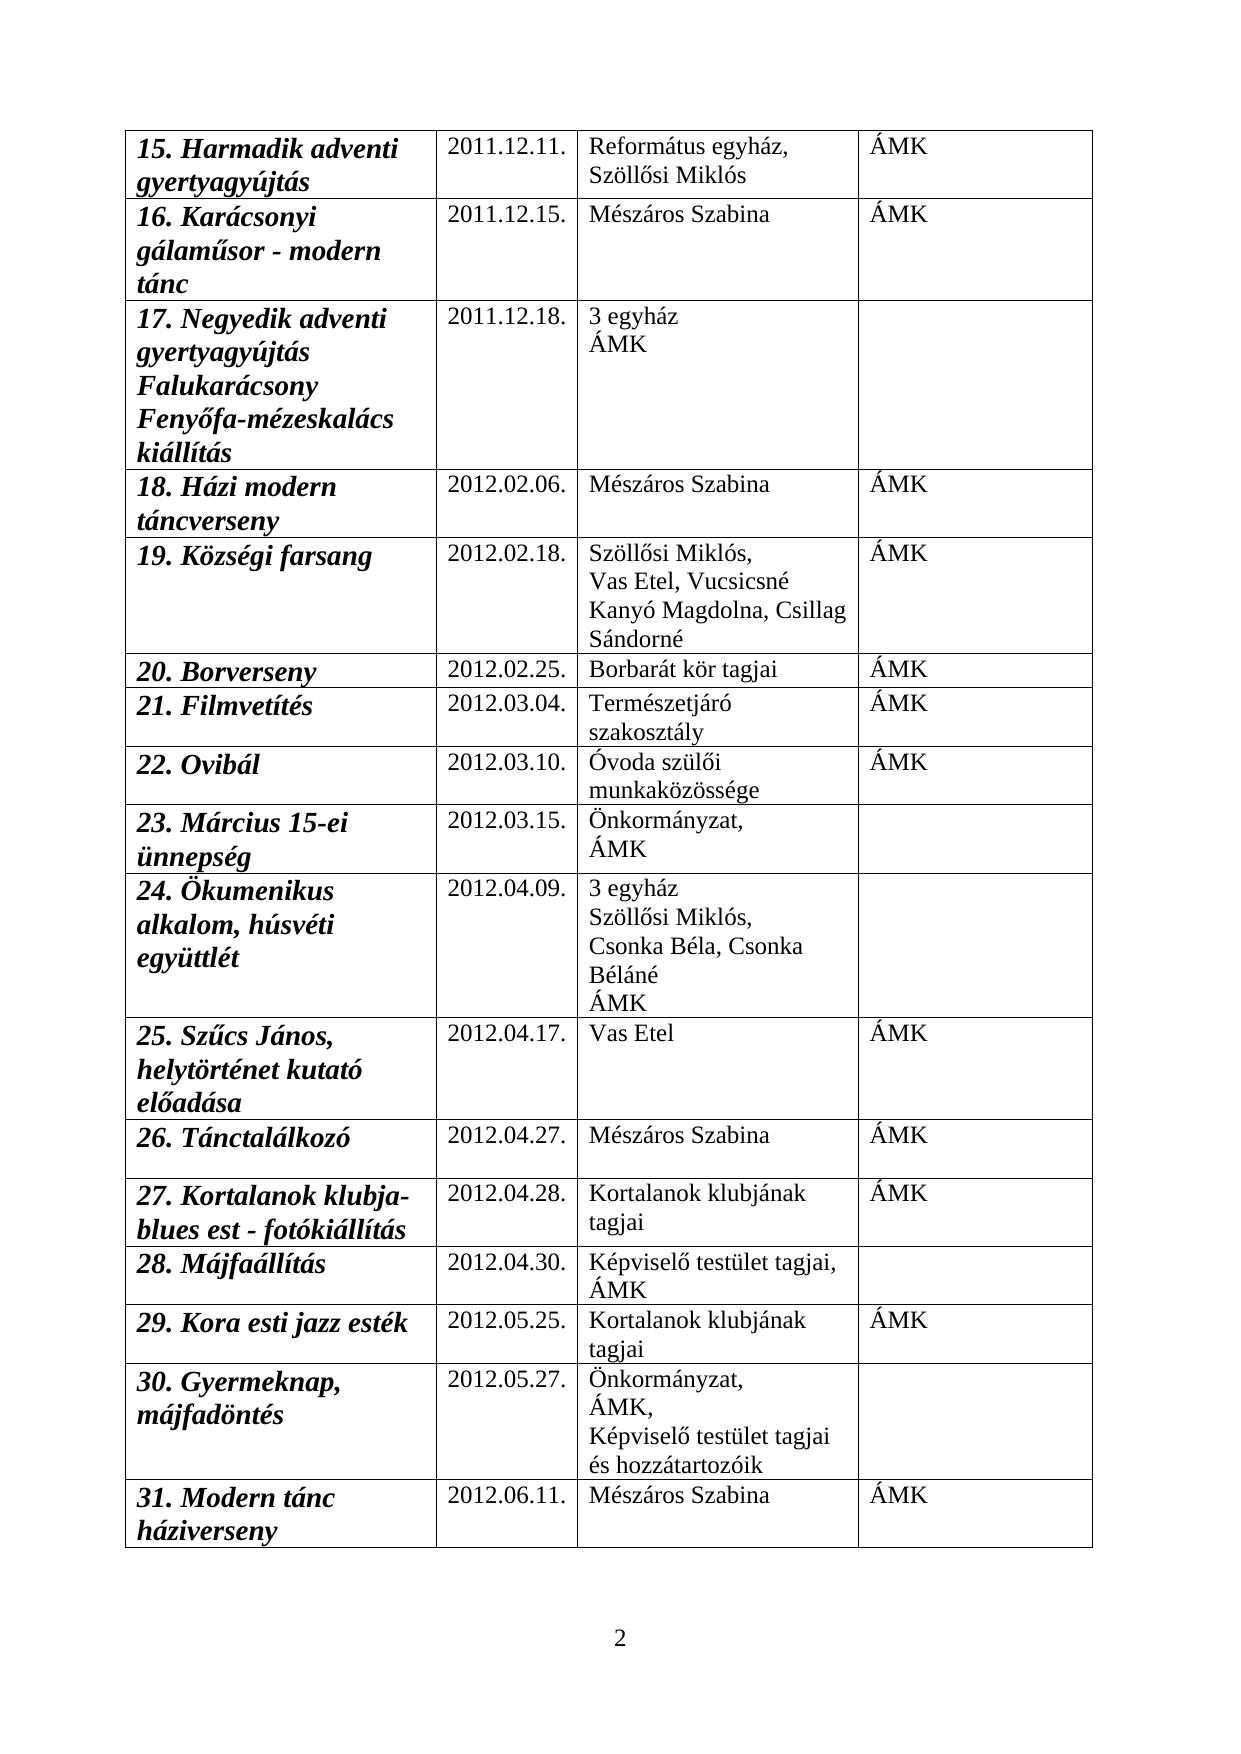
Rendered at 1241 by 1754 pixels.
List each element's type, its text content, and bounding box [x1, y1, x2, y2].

table_cell 17. Negyedik adventi gyertyagyújtás Falukarácsony Fenyőfa-mézeskalács kiállítás [126, 301, 436, 468]
table_cell 30. Gyermeknap, májfadöntés [126, 1364, 436, 1479]
table_cell 24. Ökumenikus alkalom, húsvéti együttlét [126, 874, 436, 1017]
table_cell 2012.03.10. [437, 747, 577, 804]
table_cell 28. Májfaállítás [126, 1247, 436, 1304]
table_cell 31. Modern tánc háziverseny [126, 1480, 436, 1547]
table_cell 2012.05.27. [437, 1364, 577, 1479]
table_cell Mészáros Szabina [578, 470, 858, 537]
table_cell 29. Kora esti jazz esték [126, 1305, 436, 1363]
table_cell 3 egyház ÁMK [578, 301, 858, 468]
table_cell 18. Házi modern táncverseny [126, 470, 436, 537]
table_cell 2012.03.15. [437, 805, 577, 872]
table_cell 2012.04.09. [437, 874, 577, 1017]
table_cell 15. Harmadik adventi gyertyagyújtás [126, 131, 436, 198]
table_cell 2012.05.25. [437, 1305, 577, 1363]
table_cell ÁMK [859, 131, 1092, 198]
table_cell 2012.04.28. [437, 1179, 577, 1246]
table_cell ÁMK [859, 688, 1092, 746]
table_cell 2012.04.30. [437, 1247, 577, 1304]
table_cell 3 egyház Szöllősi Miklós, Csonka Béla, Csonka Béláné ÁMK [578, 874, 858, 1017]
table_cell Képviselő testület tagjai, ÁMK [578, 1247, 858, 1304]
table_cell 23. Március 15-ei ünnepség [126, 805, 436, 872]
table_cell ÁMK [859, 1305, 1092, 1363]
table_cell 16. Karácsonyi gálaműsor - modern tánc [126, 199, 436, 300]
table_cell 2012.06.11. [437, 1480, 577, 1547]
table_cell Önkormányzat, ÁMK, Képviselő testület tagjai és hozzátartozóik [578, 1364, 858, 1479]
table_cell [859, 805, 1092, 872]
table_cell 25. Szűcs János, helytörténet kutató előadása [126, 1018, 436, 1119]
table_cell ÁMK [859, 1480, 1092, 1547]
table_cell 2012.04.27. [437, 1120, 577, 1177]
table_cell 21. Filmvetítés [126, 688, 436, 746]
table_cell 27. Kortalanok klubja- blues est - fotókiállítás [126, 1179, 436, 1246]
table_cell ÁMK [859, 1018, 1092, 1119]
table_cell Mészáros Szabina [578, 1120, 858, 1177]
table_cell Önkormányzat, ÁMK [578, 805, 858, 872]
table_cell Kortalanok klubjának tagjai [578, 1179, 858, 1246]
table_cell 2012.02.25. [437, 654, 577, 687]
table_cell [859, 1247, 1092, 1304]
table_cell 2011.12.11. [437, 131, 577, 198]
table_cell ÁMK [859, 1179, 1092, 1246]
table_cell Kortalanok klubjának tagjai [578, 1305, 858, 1363]
table_cell [859, 1364, 1092, 1479]
table_cell Óvoda szülői munkaközössége [578, 747, 858, 804]
table_cell [859, 301, 1092, 468]
table_cell ÁMK [859, 654, 1092, 687]
table_cell 2012.02.18. [437, 538, 577, 653]
table_cell Mészáros Szabina [578, 199, 858, 300]
table_cell Természetjáró szakosztály [578, 688, 858, 746]
table_cell ÁMK [859, 1120, 1092, 1177]
table_cell 22. Ovibál [126, 747, 436, 804]
table_cell ÁMK [859, 538, 1092, 653]
table_cell 2011.12.15. [437, 199, 577, 300]
table_cell ÁMK [859, 470, 1092, 537]
table_cell Borbarát kör tagjai [578, 654, 858, 687]
table_cell 19. Községi farsang [126, 538, 436, 653]
table_cell 2011.12.18. [437, 301, 577, 468]
table_cell [859, 874, 1092, 1017]
table_cell 2012.04.17. [437, 1018, 577, 1119]
table_cell 2012.02.06. [437, 470, 577, 537]
table_cell ÁMK [859, 199, 1092, 300]
table_cell Református egyház, Szöllősi Miklós [578, 131, 858, 198]
table_cell Mészáros Szabina [578, 1480, 858, 1547]
table_cell 26. Tánctalálkozó [126, 1120, 436, 1177]
table_cell 20. Borverseny [126, 654, 436, 687]
table_cell Vas Etel [578, 1018, 858, 1119]
table_cell 2012.03.04. [437, 688, 577, 746]
table_cell Szöllősi Miklós, Vas Etel, Vucsicsné Kanyó Magdolna, Csillag Sándorné [578, 538, 858, 653]
table_cell ÁMK [859, 747, 1092, 804]
